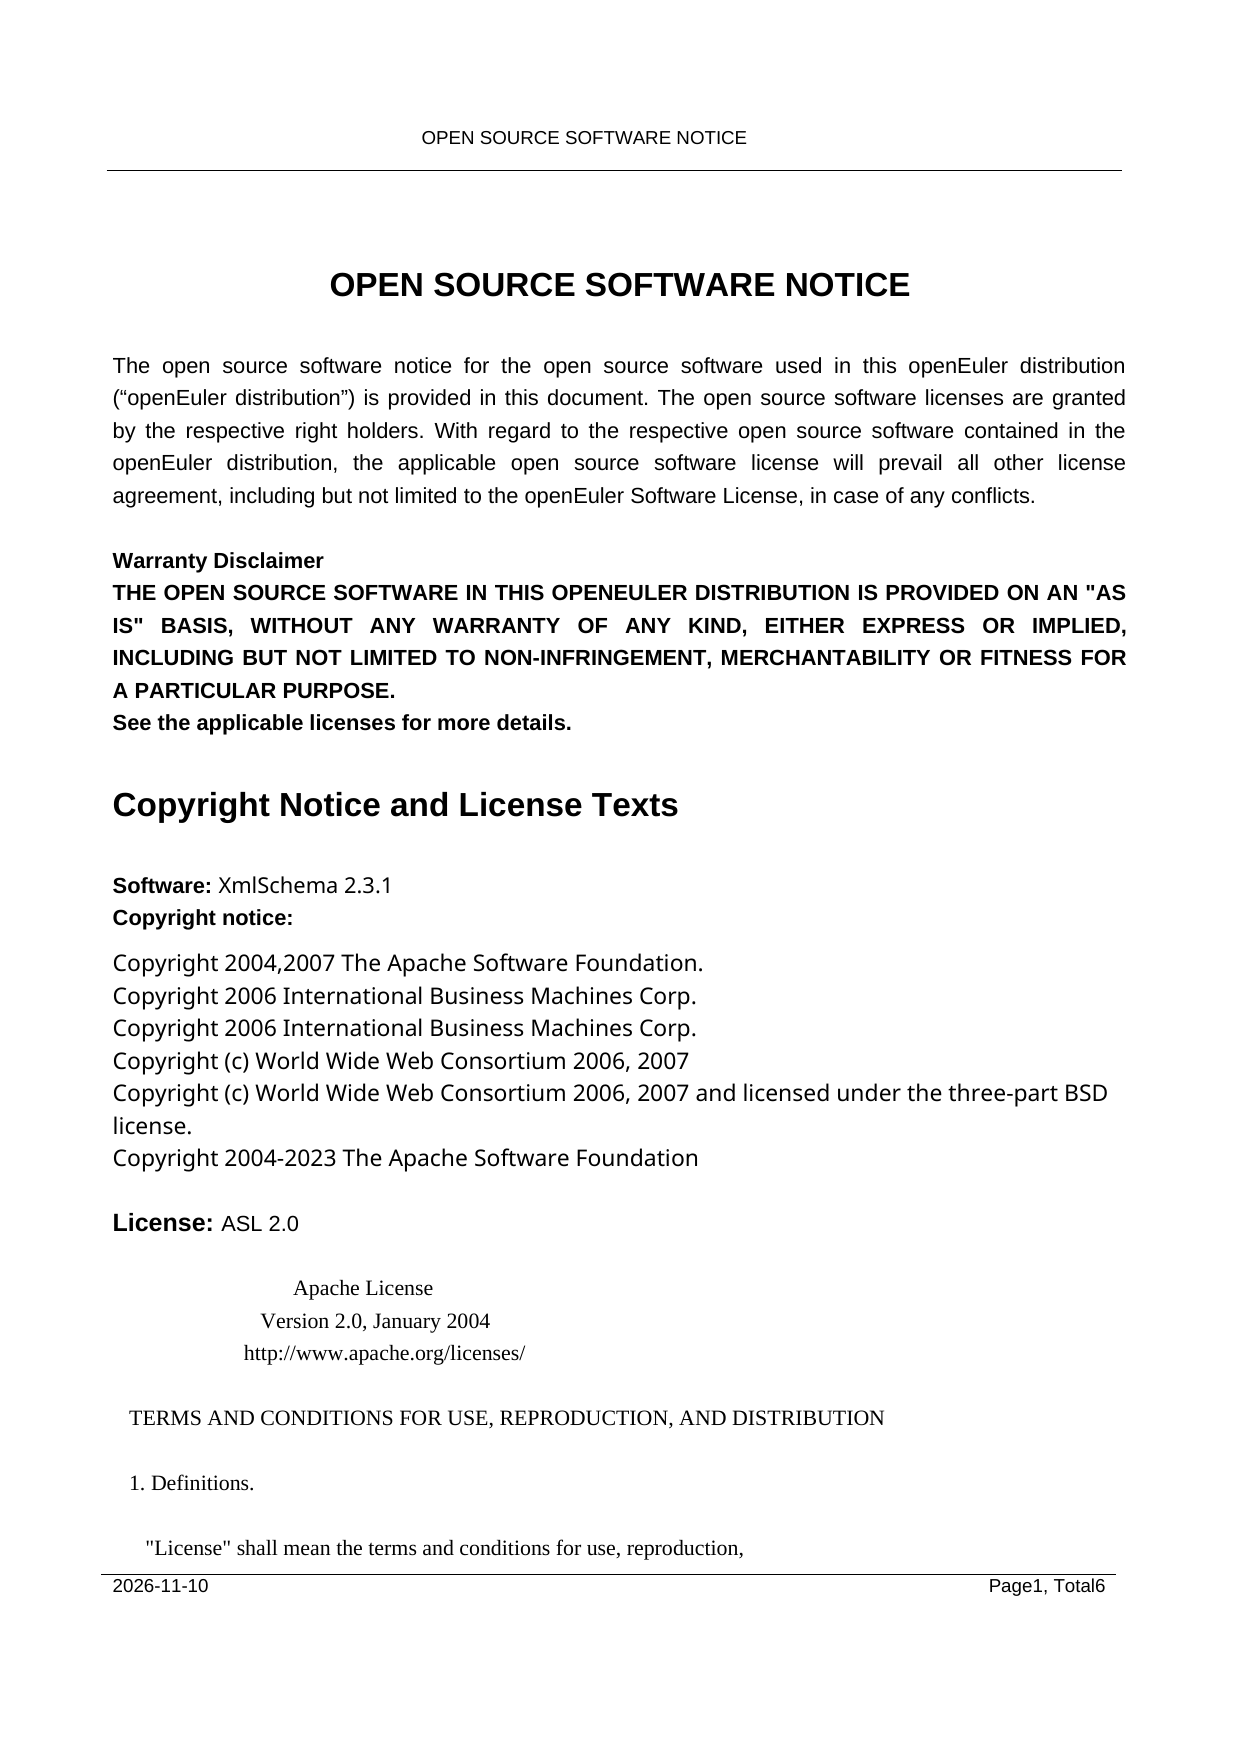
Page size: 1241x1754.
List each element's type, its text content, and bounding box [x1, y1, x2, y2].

text OPEN SOURCE SOFTWARE NOTICE [112, 251, 1128, 316]
text THE OPEN SOURCE SOFTWARE IN THIS OPENEULER DISTRIBUTION IS PROVIDED ON AN "AS IS" BASIS, WITHOUT ANY WARRANTY OF ANY KIND, EITHER EXPRESS OR IMPLIED, INCLUDING BUT NOT LIMITED TO NON-INFRINGEMENT, MERCHANTABILITY OR FITNESS FOR A PARTICULAR PURPOSE. See the applicable licenses for more details. [112, 576, 1128, 739]
text Copyright notice: [112, 901, 1128, 934]
text The open source software notice for the open source software used in this openEuler distribution (“openEuler distribution”) is provided in this document. The open source software licenses are granted by the respective right holders. With regard to the respective open source software contained in the openEuler distribution, the applicable open source software license will prevail all other license agreement, including but not limited to the openEuler Software License, in case of any conflicts. [112, 349, 1128, 511]
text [112, 1239, 1128, 1564]
text Warranty Disclaimer [112, 544, 1128, 576]
text Copyright 2004,2007 The Apache Software Foundation. Copyright 2006 International Business Machines Corp. Copyright 2006 International Business Machines Corp. Copyright (c) World Wide Web Consortium 2006, 2007 Copyright (c) World Wide Web Consortium 2006, 2007 and licensed under the three-part BSD license. Copyright 2004-2023 The Apache Software Foundation [112, 947, 1128, 1207]
title Software: XmlSchema 2.3.1 [112, 869, 1128, 901]
text Copyright Notice and License Texts [112, 771, 1128, 836]
text License: ASL 2.0 [112, 1207, 1128, 1239]
